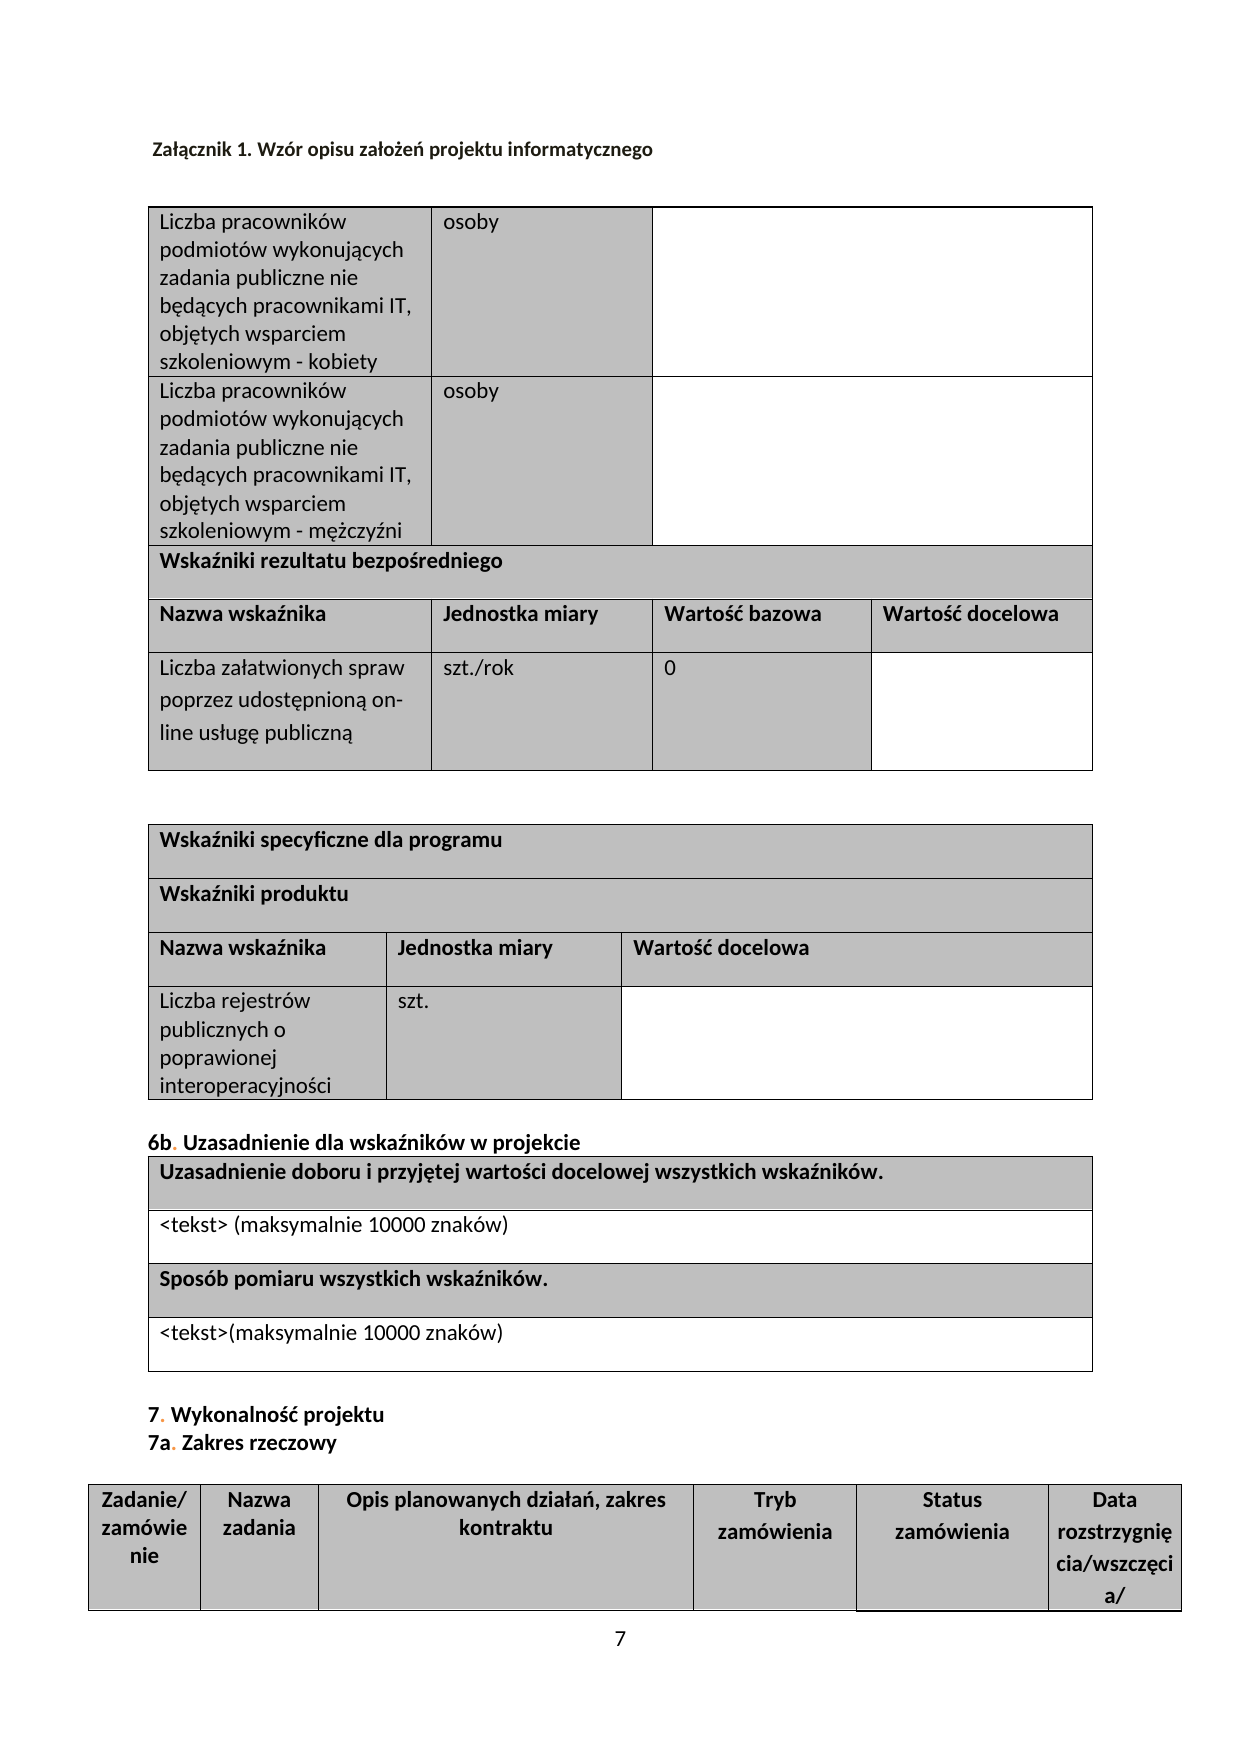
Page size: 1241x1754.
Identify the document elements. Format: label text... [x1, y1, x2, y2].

text 7. Wykonalność projektu [148, 1400, 1093, 1428]
table_cell Liczba pracowników podmiotów wykonujących zadania publiczne nie będących pracownikami IT, objętych wsparciem szkoleniowym - kobiety [149, 208, 431, 376]
table_cell Nazwa wskaźnika [149, 600, 431, 652]
table_cell szt./rok [432, 653, 652, 770]
table_cell osoby [432, 377, 652, 545]
table_cell Liczba pracowników podmiotów wykonujących zadania publiczne nie będących pracownikami IT, objętych wsparciem szkoleniowym - mężczyźni [149, 377, 431, 545]
table_cell Liczba rejestrów publicznych o poprawionej interoperacyjności [149, 987, 386, 1099]
table_cell 0 [653, 653, 871, 770]
table_header Status zamówienia [857, 1485, 1048, 1609]
table_cell [872, 653, 1092, 770]
table_cell Wskaźniki produktu [149, 879, 1092, 932]
table_cell Wskaźniki rezultatu bezpośredniego [149, 546, 1092, 598]
table_cell Wartość docelowa [622, 933, 1092, 986]
table_cell [622, 987, 1092, 1099]
text 7a. Zakres rzeczowy [148, 1428, 1093, 1456]
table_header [1049, 1485, 1181, 1609]
table_cell <tekst>(maksymalnie 10000 znaków) [149, 1318, 1092, 1371]
table_cell Nazwa wskaźnika [149, 933, 386, 986]
table_cell osoby [432, 208, 652, 376]
table_cell Jednostka miary [387, 933, 621, 986]
table_cell Wartość docelowa [872, 600, 1092, 652]
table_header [319, 1485, 693, 1609]
table_cell Wartość bazowa [653, 600, 871, 652]
table_cell [653, 208, 1092, 376]
text 6b. Uzasadnienie dla wskaźników w projekcie [148, 1128, 1093, 1156]
table_header Zadanie/zamówienie [89, 1485, 200, 1609]
table_cell <tekst> (maksymalnie 10000 znaków) [149, 1211, 1092, 1263]
table_header Tryb zamówienia [694, 1485, 856, 1609]
table_cell Sposób pomiaru wszystkich wskaźników. [149, 1264, 1092, 1317]
table_cell szt. [387, 987, 621, 1099]
table_cell [653, 377, 1092, 545]
table_cell Liczba załatwionych spraw poprzez udostępnioną on-line usługę publiczną [149, 653, 431, 770]
table_cell Jednostka miary [432, 600, 652, 652]
table_header Nazwa zadania [201, 1485, 318, 1609]
table_header Wskaźniki specyficzne dla programu [149, 825, 1092, 878]
table_header Uzasadnienie doboru i przyjętej wartości docelowej wszystkich wskaźników. [149, 1157, 1092, 1209]
